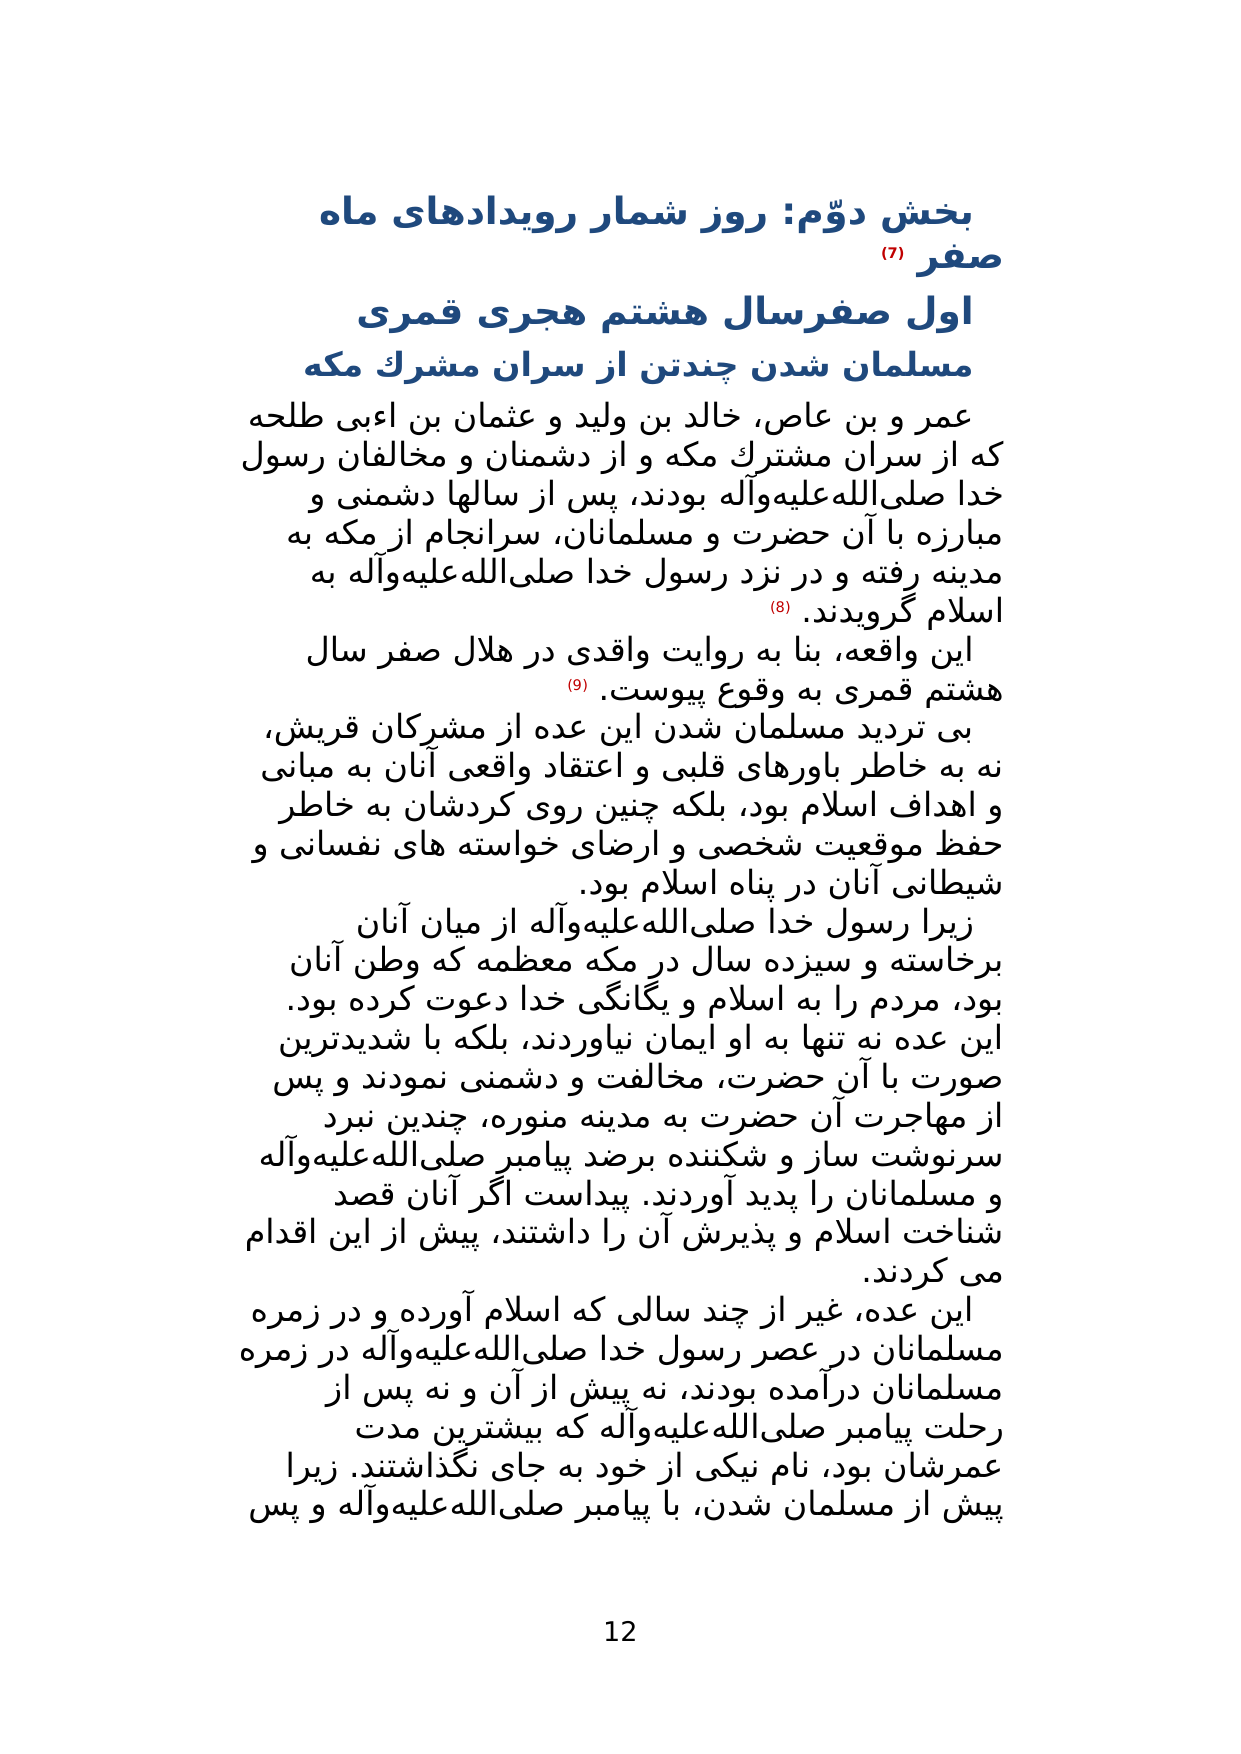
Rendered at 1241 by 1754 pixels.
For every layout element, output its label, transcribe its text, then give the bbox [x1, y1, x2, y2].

subtitle بخش دوّم: روز شمار رويدادهاى ماه صفر (7) [236, 190, 1004, 277]
text زيرا رسول خدا صلى‌الله‌عليه‌وآله از ميان آنان برخاسته و سيزده سال در مكه معظمه كه وطن آنان بود، مردم را به اسلام و يگانگى خدا دعوت كرده بود. اين عده نه تنها به او ايمان نياوردند، بلكه با شديدترين صورت با آن حضرت، مخالفت و دشمنى نمودند و پس از مهاجرت آن حضرت به مدينه منوره، چندين نبرد سرنوشت ساز و شكننده برضد پيامبر صلى‌الله‌عليه‌وآله و مسلمانان را پديد آوردند. پيداست اگر آنان قصد شناخت اسلام و پذيرش آن را داشتند، پيش از اين اقدام مى كردند. [236, 902, 1004, 1291]
subtitle اول صفرسال هشتم هجرى قمرى [236, 289, 1004, 333]
text عمر و بن عاص، خالد بن وليد و عثمان بن اءبى طلحه كه از سران مشترك مكه و از دشمنان و مخالفان رسول خدا صلى‌الله‌عليه‌وآله بودند، پس از سالها دشمنى و مبارزه با آن حضرت و مسلمانان، سرانجام از مكه به مدينه رفته و در نزد رسول خدا صلى‌الله‌عليه‌وآله به اسلام گرويدند. (8) [236, 397, 1004, 630]
text بى ترديد مسلمان شدن اين عده از مشركان قريش، نه به خاطر باورهاى قلبى و اعتقاد واقعى آنان به مبانى و اهداف اسلام بود، بلكه چنين روى كردشان به خاطر حفظ موقعيت شخصى و ارضاى خواسته هاى نفسانى و شيطانى آنان در پناه اسلام بود. [236, 708, 1004, 902]
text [236, 1291, 1004, 1524]
subtitle مسلمان شدن چندتن از سران مشرك مكه [236, 346, 1004, 384]
text اين واقعه، بنا به روايت واقدى در هلال صفر سال هشتم قمرى به وقوع پيوست. (9) [236, 630, 1004, 708]
